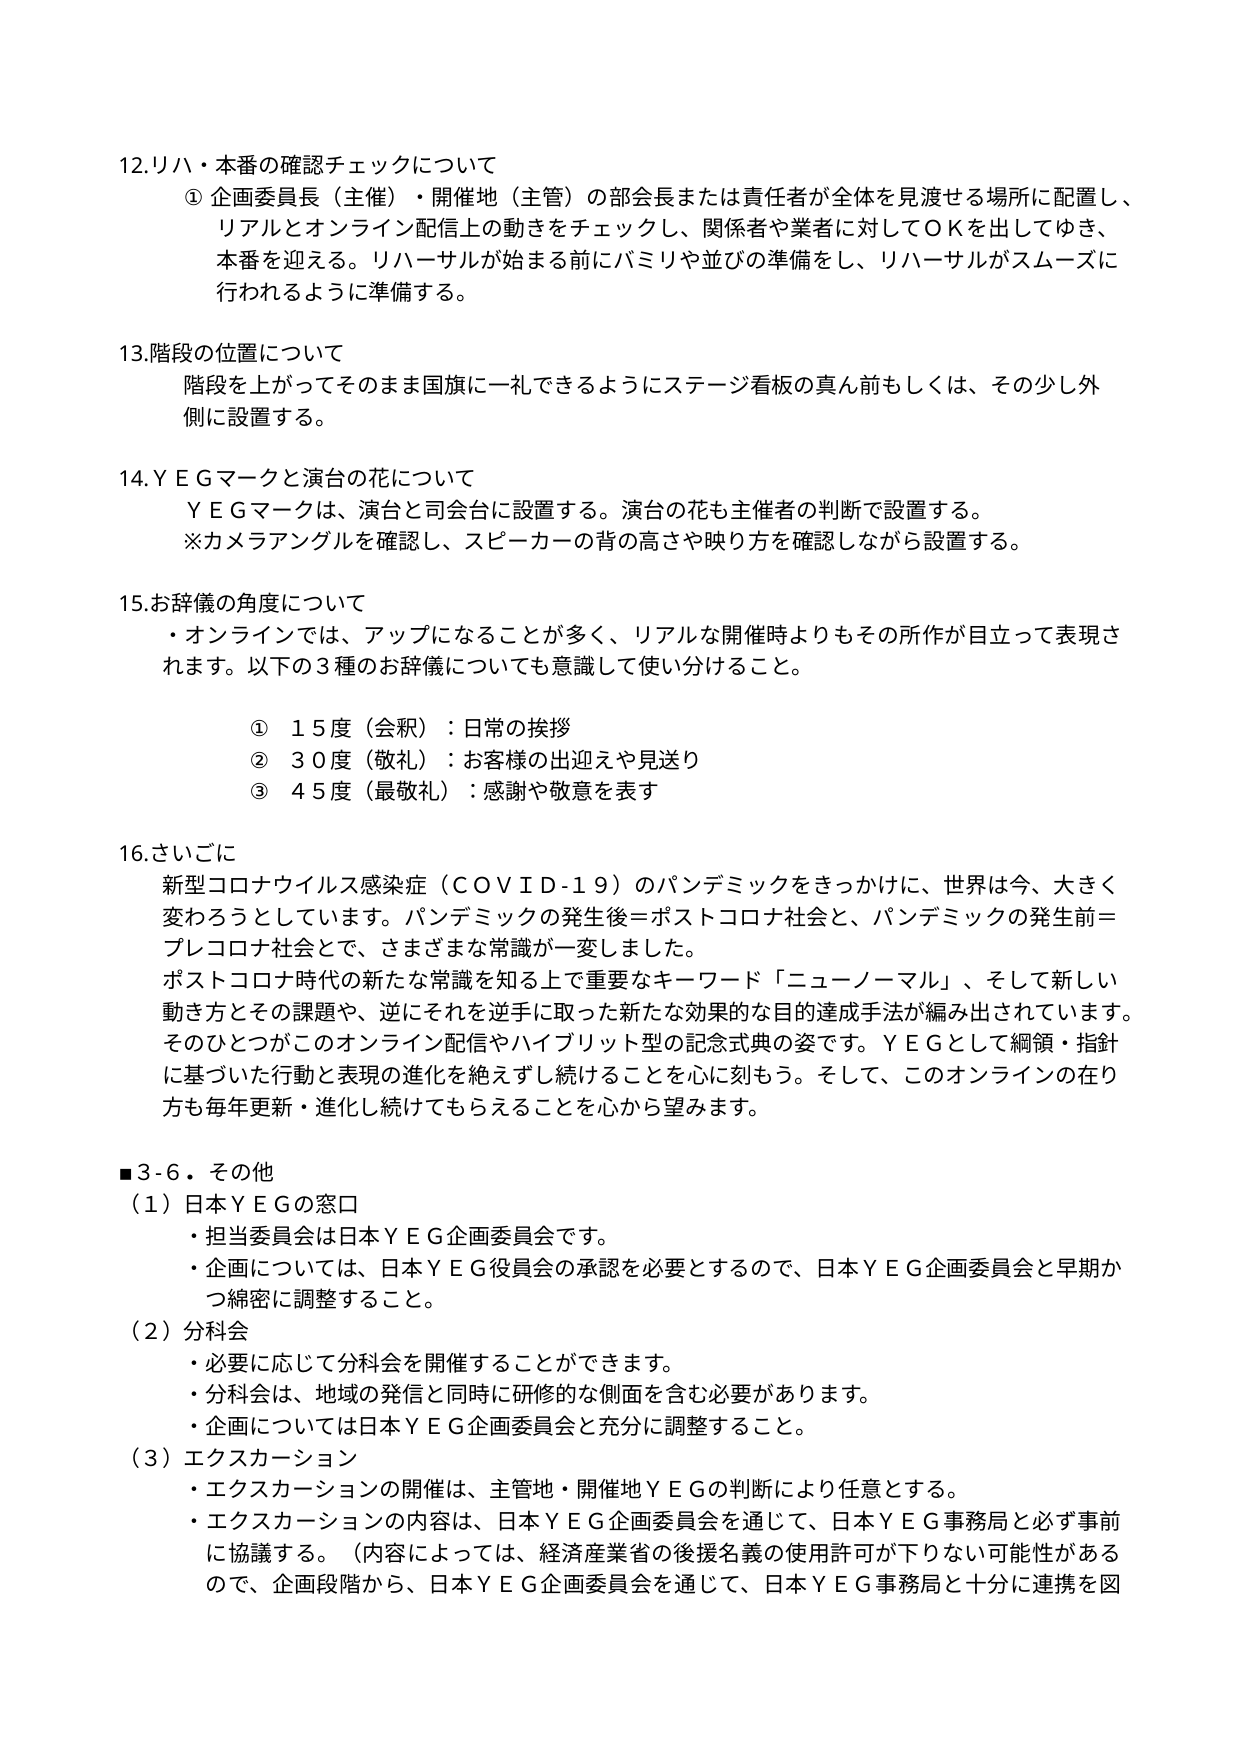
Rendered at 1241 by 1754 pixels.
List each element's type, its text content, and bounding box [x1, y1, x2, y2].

text ※カメラアングルを確認し、スピーカーの背の高さや映り方を確認しながら設置する。 [118, 524, 1122, 556]
text ・オンラインでは、アップになることが多く、リアルな開催時よりもその所作が目立って表現されます。以下の３種のお辞儀についても意識して使い分けること。 [162, 618, 1122, 681]
text （２）分科会 [118, 1314, 1122, 1346]
text ・分科会は、地域の発信と同時に研修的な側面を含む必要があります。 [118, 1377, 1122, 1409]
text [184, 1504, 1122, 1599]
text 側に設置する。 [118, 399, 1122, 431]
text ・担当委員会は日本ＹＥＧ企画委員会です。 [118, 1219, 1122, 1251]
text 13.階段の位置について [118, 336, 1122, 368]
text （３）エクスカーション [118, 1441, 1122, 1472]
text 新型コロナウイルス感染症（ＣＯＶＩＤ-１９）のパンデミックをきっかけに、世界は今、大きく変わろうとしています。パンデミックの発生後＝ポストコロナ社会と、パンデミックの発生前＝プレコロナ社会とで、さまざまな常識が一変しました。 [162, 868, 1122, 963]
list ４５度（最敬礼）：感謝や敬意を表す [249, 774, 1122, 806]
text 14.ＹＥＧマークと演台の花について [118, 461, 1122, 493]
text （１）日本ＹＥＧの窓口 [118, 1187, 1122, 1219]
text ・企画については、日本ＹＥＧ役員会の承認を必要とするので、日本ＹＥＧ企画委員会と早期かつ綿密に調整すること。 [184, 1251, 1122, 1314]
text 階段を上がってそのまま国旗に一礼できるようにステージ看板の真ん前もしくは、その少し外 [140, 368, 1122, 399]
list １５度（会釈）：日常の挨拶 [249, 711, 1122, 743]
text 12.リハ・本番の確認チェックについて [118, 148, 1122, 179]
text ① 企画委員長（主催）・開催地（主管）の部会長または責任者が全体を見渡せる場所に配置し、リアルとオンライン配信上の動きをチェックし、関係者や業者に対してＯＫを出してゆき、本番を迎える。リハーサルが始まる前にバミリや並びの準備をし、リハーサルがスムーズに行われるように準備する。 [184, 179, 1122, 306]
text ・エクスカーションの開催は、主管地・開催地ＹＥＧの判断により任意とする。 [118, 1472, 1122, 1504]
text ・必要に応じて分科会を開催することができます。 [118, 1346, 1122, 1377]
list ３０度（敬礼）：お客様の出迎えや見送り [249, 743, 1122, 774]
text ▪３-６．その他 [118, 1151, 1122, 1187]
text ポストコロナ時代の新たな常識を知る上で重要なキーワード「ニューノーマル」、そして新しい動き方とその課題や、逆にそれを逆手に取った新たな効果的な目的達成手法が編み出されています。そのひとつがこのオンライン配信やハイブリット型の記念式典の姿です。ＹＥＧとして綱領・指針に基づいた行動と表現の進化を絶えずし続けることを心に刻もう。そして、このオンラインの在り方も毎年更新・進化し続けてもらえることを心から望みます。 [162, 963, 1122, 1121]
text 15.お辞儀の角度について [118, 586, 1122, 618]
text ＹＥＧマークは、演台と司会台に設置する。演台の花も主催者の判断で設置する。 [118, 493, 1122, 524]
text ・企画については日本ＹＥＧ企画委員会と充分に調整すること。 [118, 1409, 1122, 1441]
text 16.さいごに [118, 836, 1122, 868]
